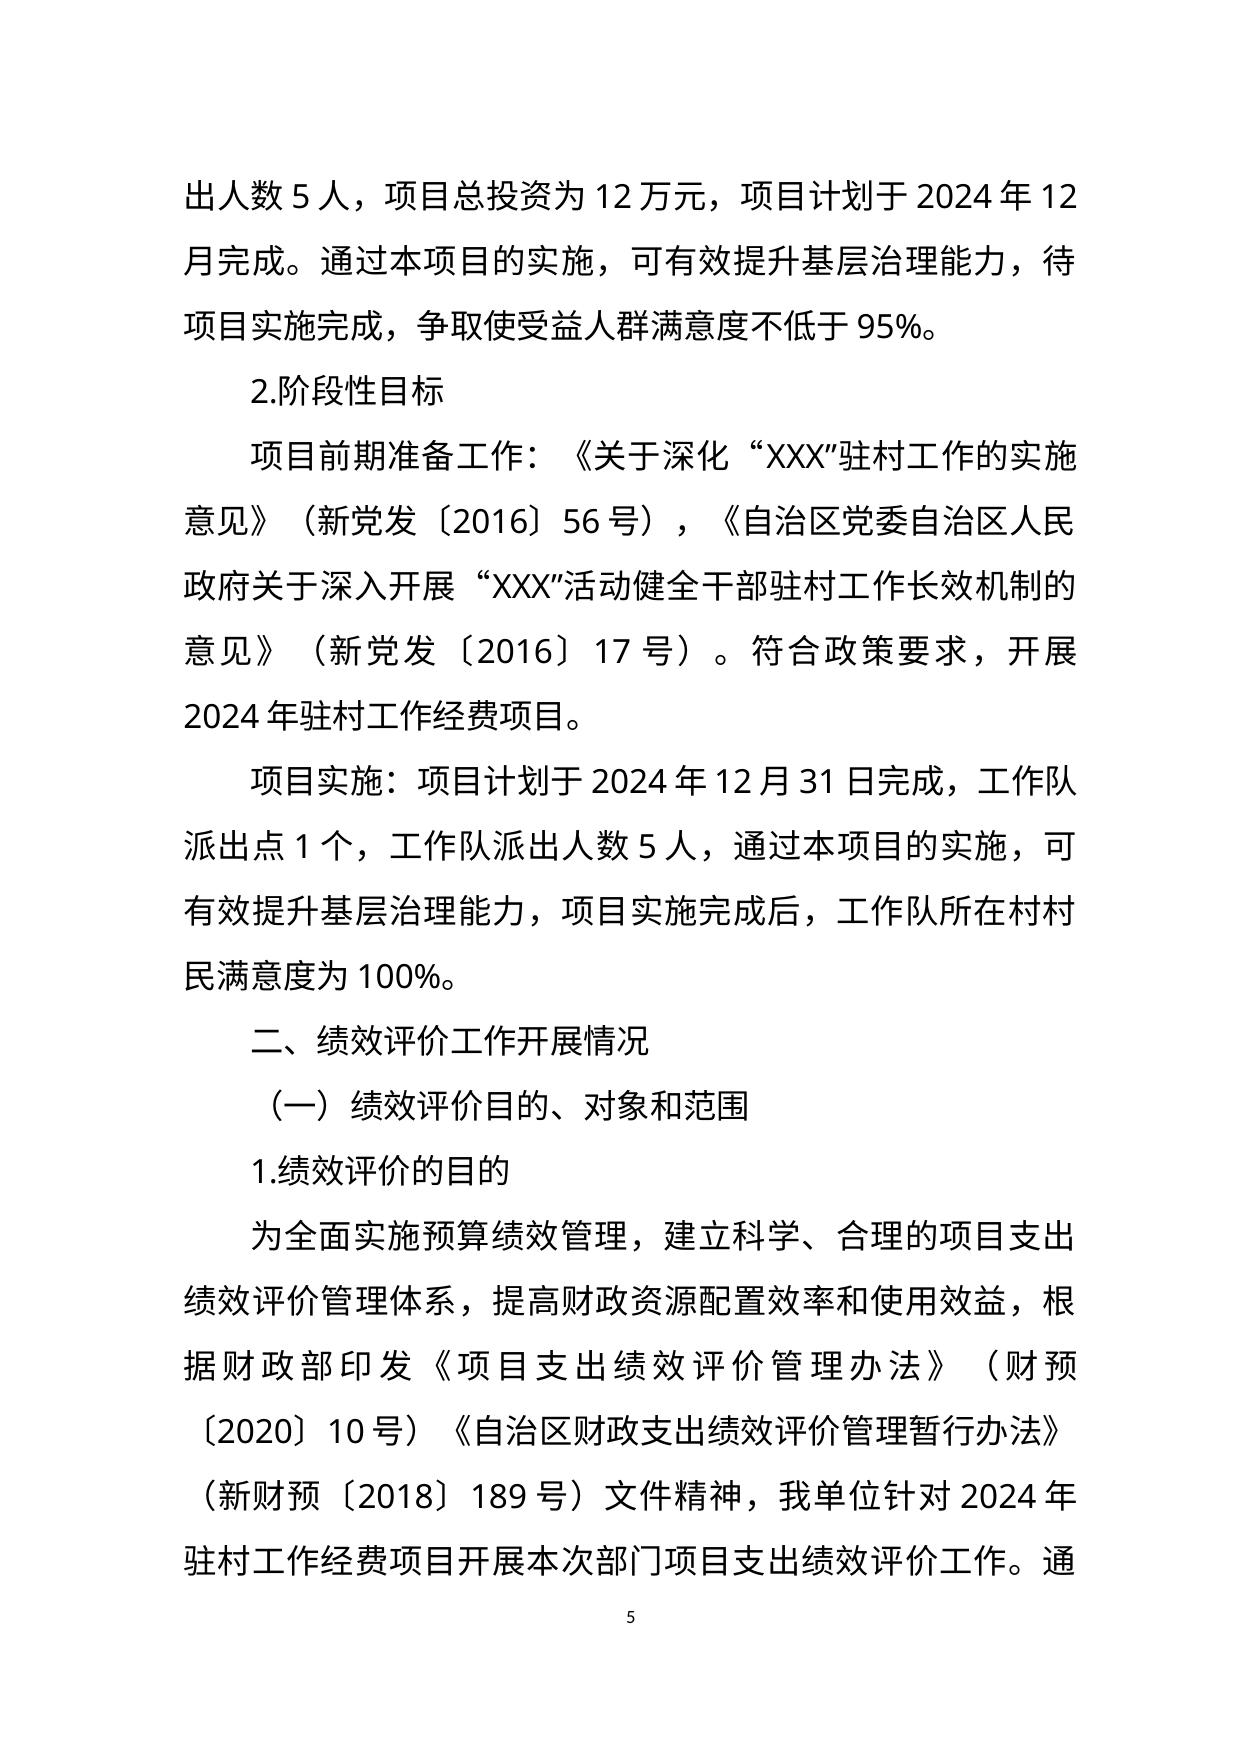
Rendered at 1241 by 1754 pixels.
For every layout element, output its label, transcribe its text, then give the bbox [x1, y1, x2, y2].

text 1.绩效评价的目的 [183, 1137, 1078, 1202]
text 项目实施：项目计划于2024年12月31日完成，工作队派出点1个，工作队派出人数5人，通过本项目的实施，可有效提升基层治理能力，项目实施完成后，工作队所在村村民满意度为100%。 [183, 747, 1078, 1007]
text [183, 1202, 1078, 1592]
text 2.阶段性目标 [183, 357, 1078, 422]
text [183, 162, 1078, 357]
text 项目前期准备工作：《关于深化“XXX”驻村工作的实施意见》（新党发〔2016〕56号），《自治区党委自治区人民政府关于深入开展“XXX”活动健全干部驻村工作长效机制的意见》（新党发〔2016〕17号）。符合政策要求，开展2024年驻村工作经费项目。 [183, 422, 1078, 747]
text 二、绩效评价工作开展情况 [183, 1007, 1078, 1072]
text （一）绩效评价目的、对象和范围 [183, 1072, 1078, 1137]
